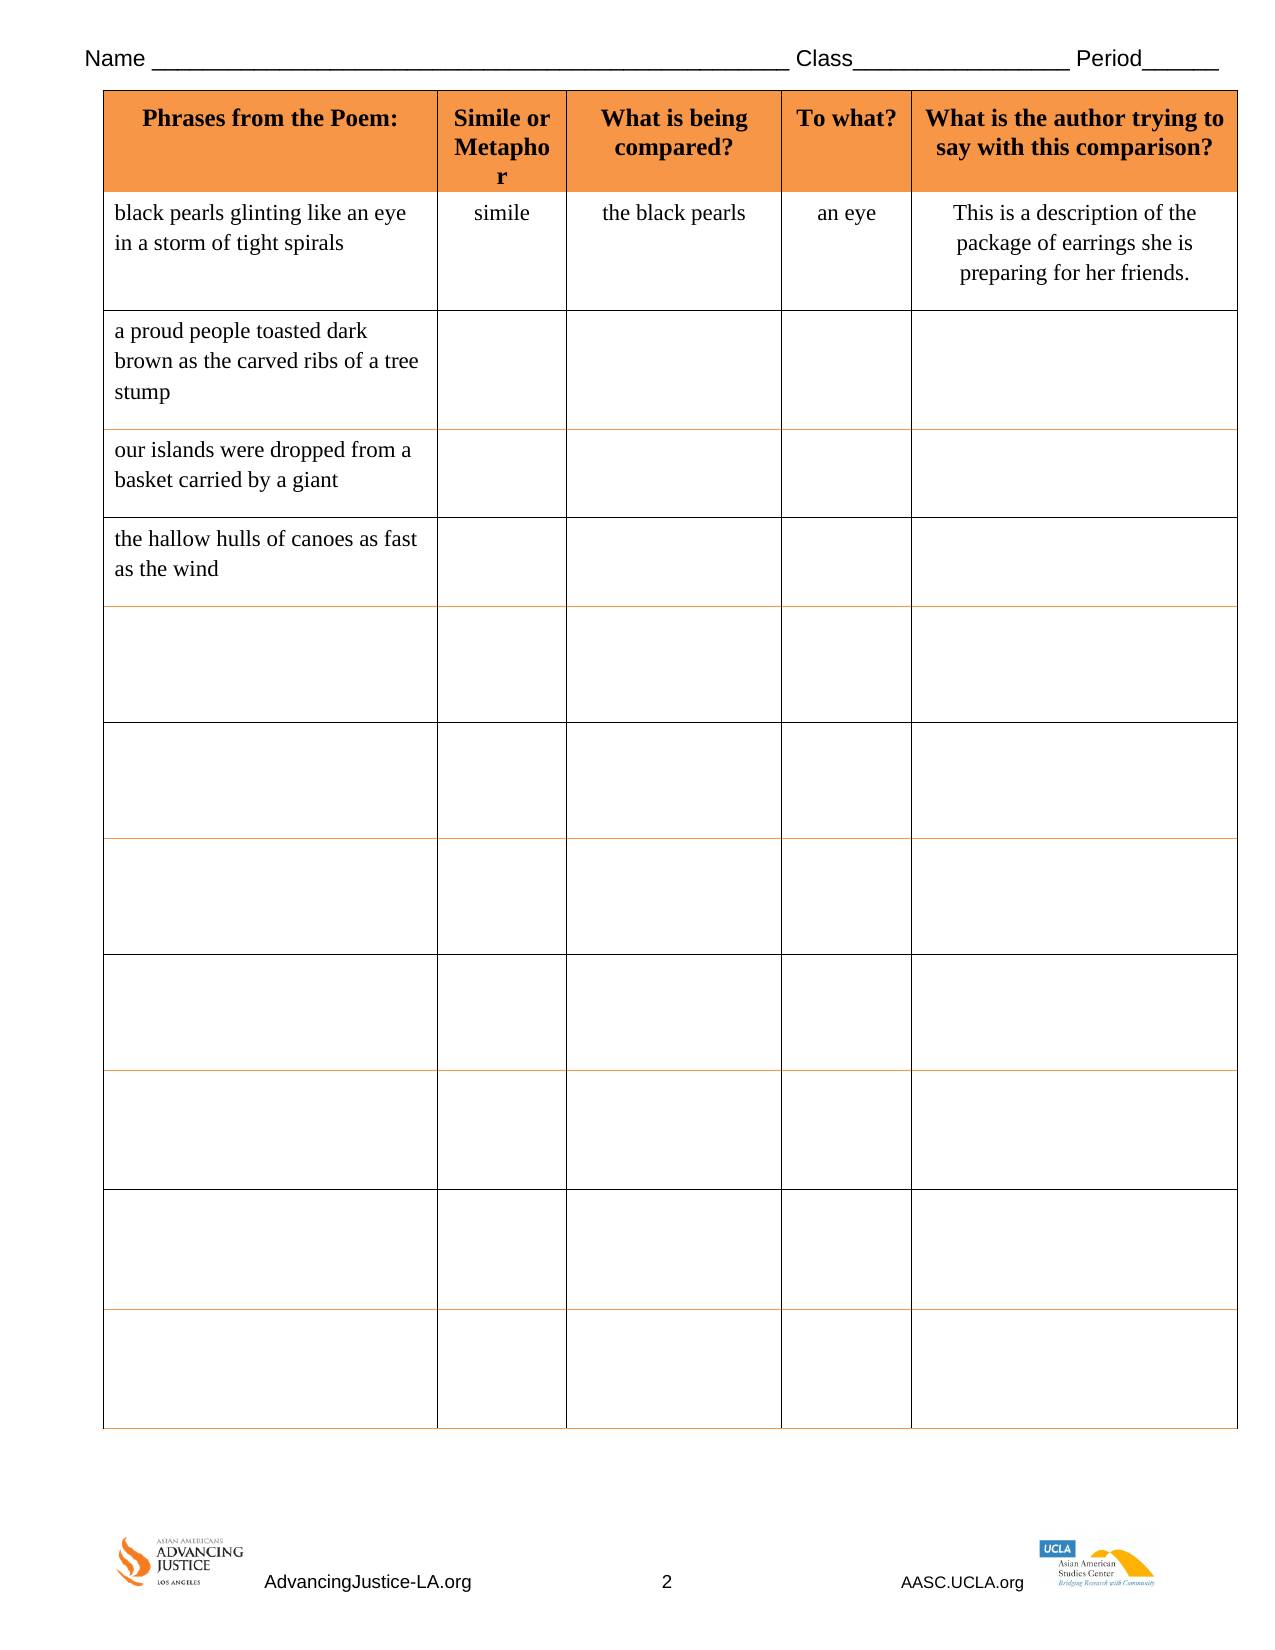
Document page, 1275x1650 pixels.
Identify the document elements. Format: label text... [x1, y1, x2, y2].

table_cell [912, 723, 1237, 838]
table_header What is the author trying to say with this comparison? [912, 91, 1237, 191]
table_cell [782, 1310, 911, 1428]
table_cell [912, 1071, 1237, 1189]
table_cell [104, 1310, 437, 1428]
table_cell [567, 1071, 781, 1189]
picture [112, 1536, 246, 1588]
table_header What is being compared? [567, 91, 781, 191]
table_cell [912, 518, 1237, 606]
table_cell [782, 1071, 911, 1189]
table_cell black pearls glinting like an eye in a storm of tight spirals [104, 192, 437, 310]
table_cell [438, 839, 566, 954]
table_cell [438, 518, 566, 606]
table_cell the hallow hulls of canoes as fast as the wind [104, 518, 437, 606]
table_cell [782, 430, 911, 517]
table_cell our islands were dropped from a basket carried by a giant [104, 430, 437, 517]
table_header To what? [782, 91, 911, 191]
table_cell [782, 311, 911, 429]
table_cell [104, 1071, 437, 1189]
table_cell [104, 1190, 437, 1309]
table_cell [567, 311, 781, 429]
table_cell [567, 607, 781, 722]
table_cell an eye [782, 192, 911, 310]
table_cell [438, 1071, 566, 1189]
table_cell [912, 1190, 1237, 1309]
table_cell [782, 839, 911, 954]
table_cell [438, 607, 566, 722]
table_cell [567, 1190, 781, 1309]
table_cell [782, 607, 911, 722]
table_cell This is a description of the package of earrings she is preparing for her friends. [912, 192, 1237, 310]
table_cell [438, 1190, 566, 1309]
table_cell [104, 839, 437, 954]
table_cell a proud people toasted dark brown as the carved ribs of a tree stump [104, 311, 437, 429]
table_cell [912, 607, 1237, 722]
table_header Phrases from the Poem: [104, 91, 437, 191]
table_cell [567, 723, 781, 838]
table_cell [104, 723, 437, 838]
table_cell [104, 607, 437, 722]
table_cell [782, 723, 911, 838]
table_cell [912, 430, 1237, 517]
table_cell [438, 1310, 566, 1428]
table_cell [438, 430, 566, 517]
table_cell [438, 311, 566, 429]
table_cell [912, 311, 1237, 429]
table_header Simile or Metaphor [438, 91, 566, 191]
table_cell [782, 1190, 911, 1309]
table_cell [438, 723, 566, 838]
table_cell [567, 518, 781, 606]
table_cell [912, 1310, 1237, 1428]
table_cell [104, 955, 437, 1070]
table_cell [567, 955, 781, 1070]
table_cell [567, 1310, 781, 1428]
table_cell [438, 955, 566, 1070]
table_cell the black pearls [567, 192, 781, 310]
table_cell [782, 955, 911, 1070]
table_cell [912, 955, 1237, 1070]
picture [1039, 1531, 1160, 1588]
table_cell [567, 430, 781, 517]
table_cell [912, 839, 1237, 954]
table_cell [567, 839, 781, 954]
table_cell simile [438, 192, 566, 310]
table_cell [782, 518, 911, 606]
